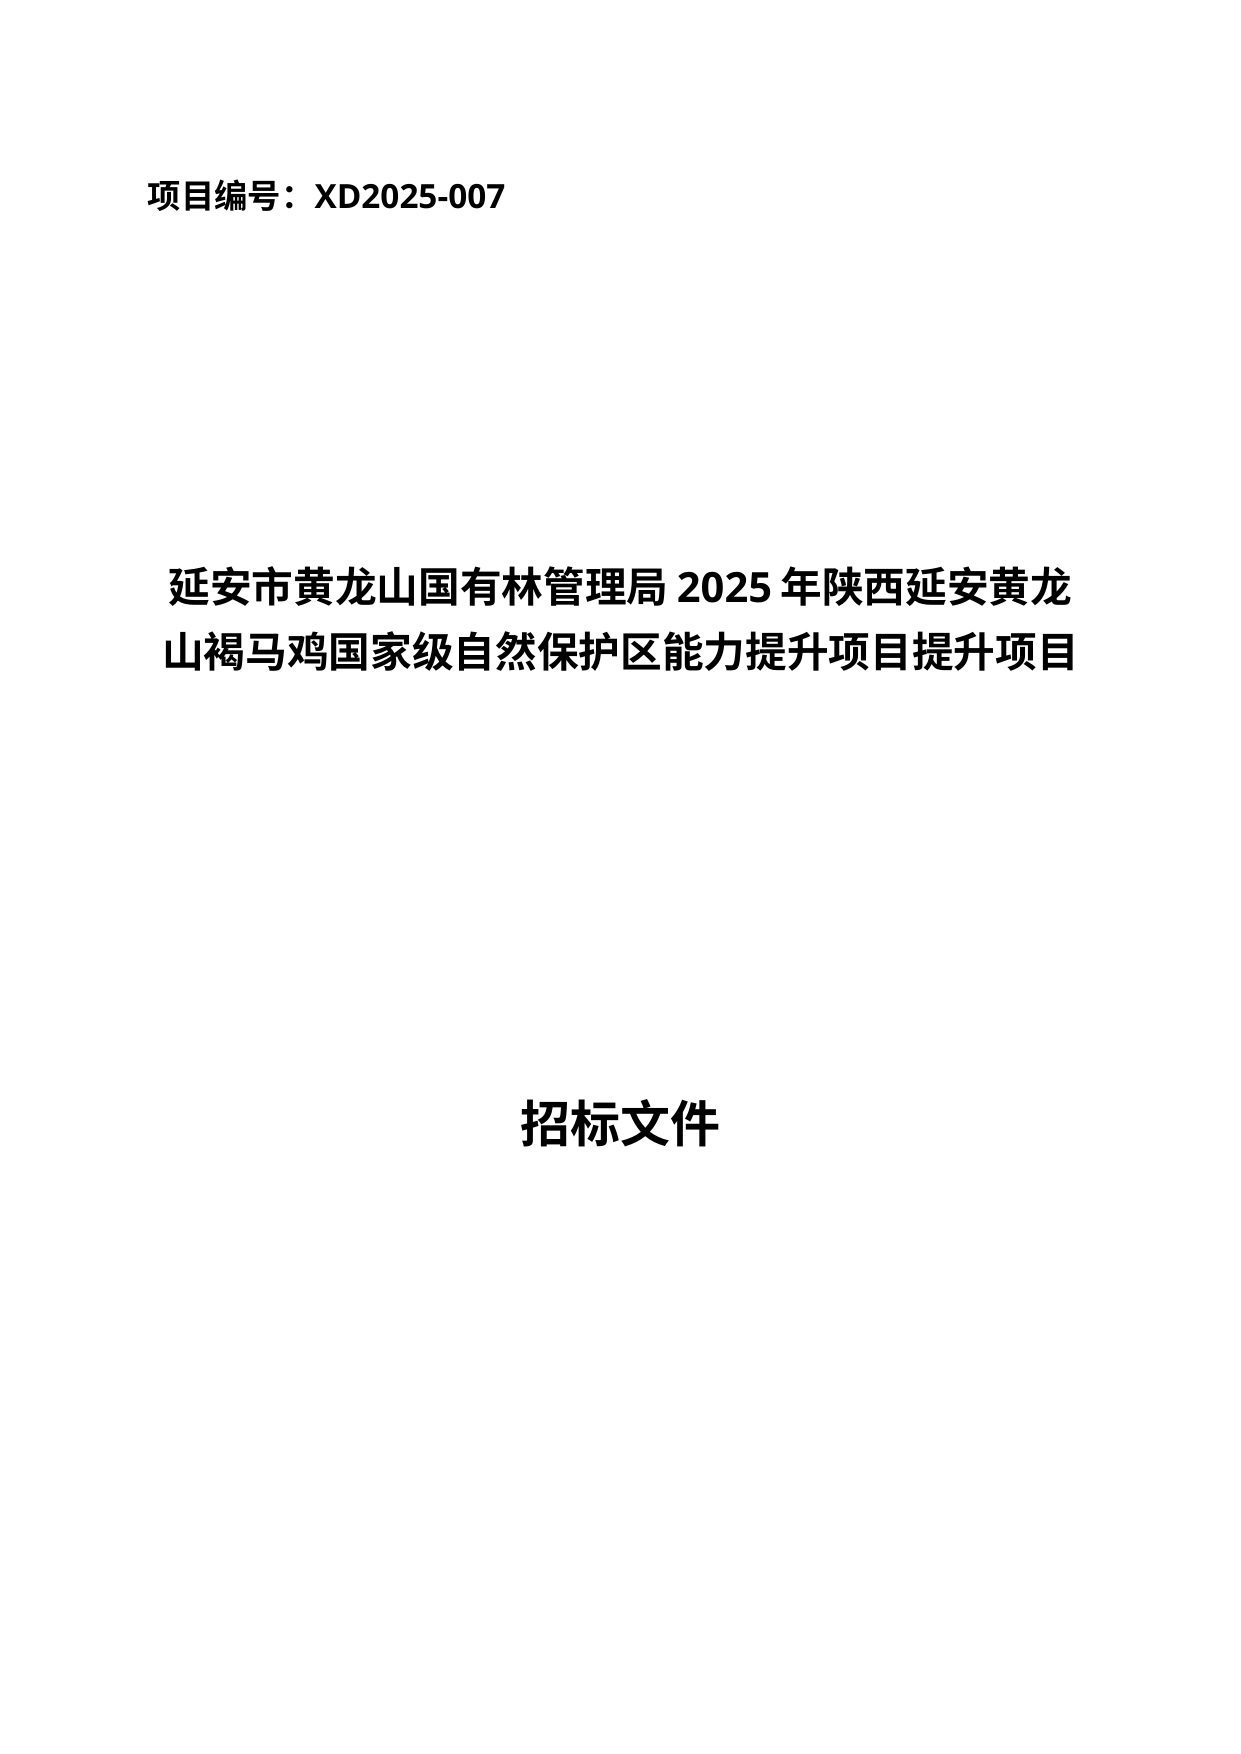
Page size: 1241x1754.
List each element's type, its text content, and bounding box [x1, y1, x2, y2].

text 延安市黄龙山国有林管理局2025年陕西延安黄龙山褐马鸡国家级自然保护区能力提升项目提升项目 [148, 552, 1093, 682]
text 项目编号：XD2025-007 [148, 162, 1093, 227]
text 招标文件 [148, 1072, 1093, 1169]
